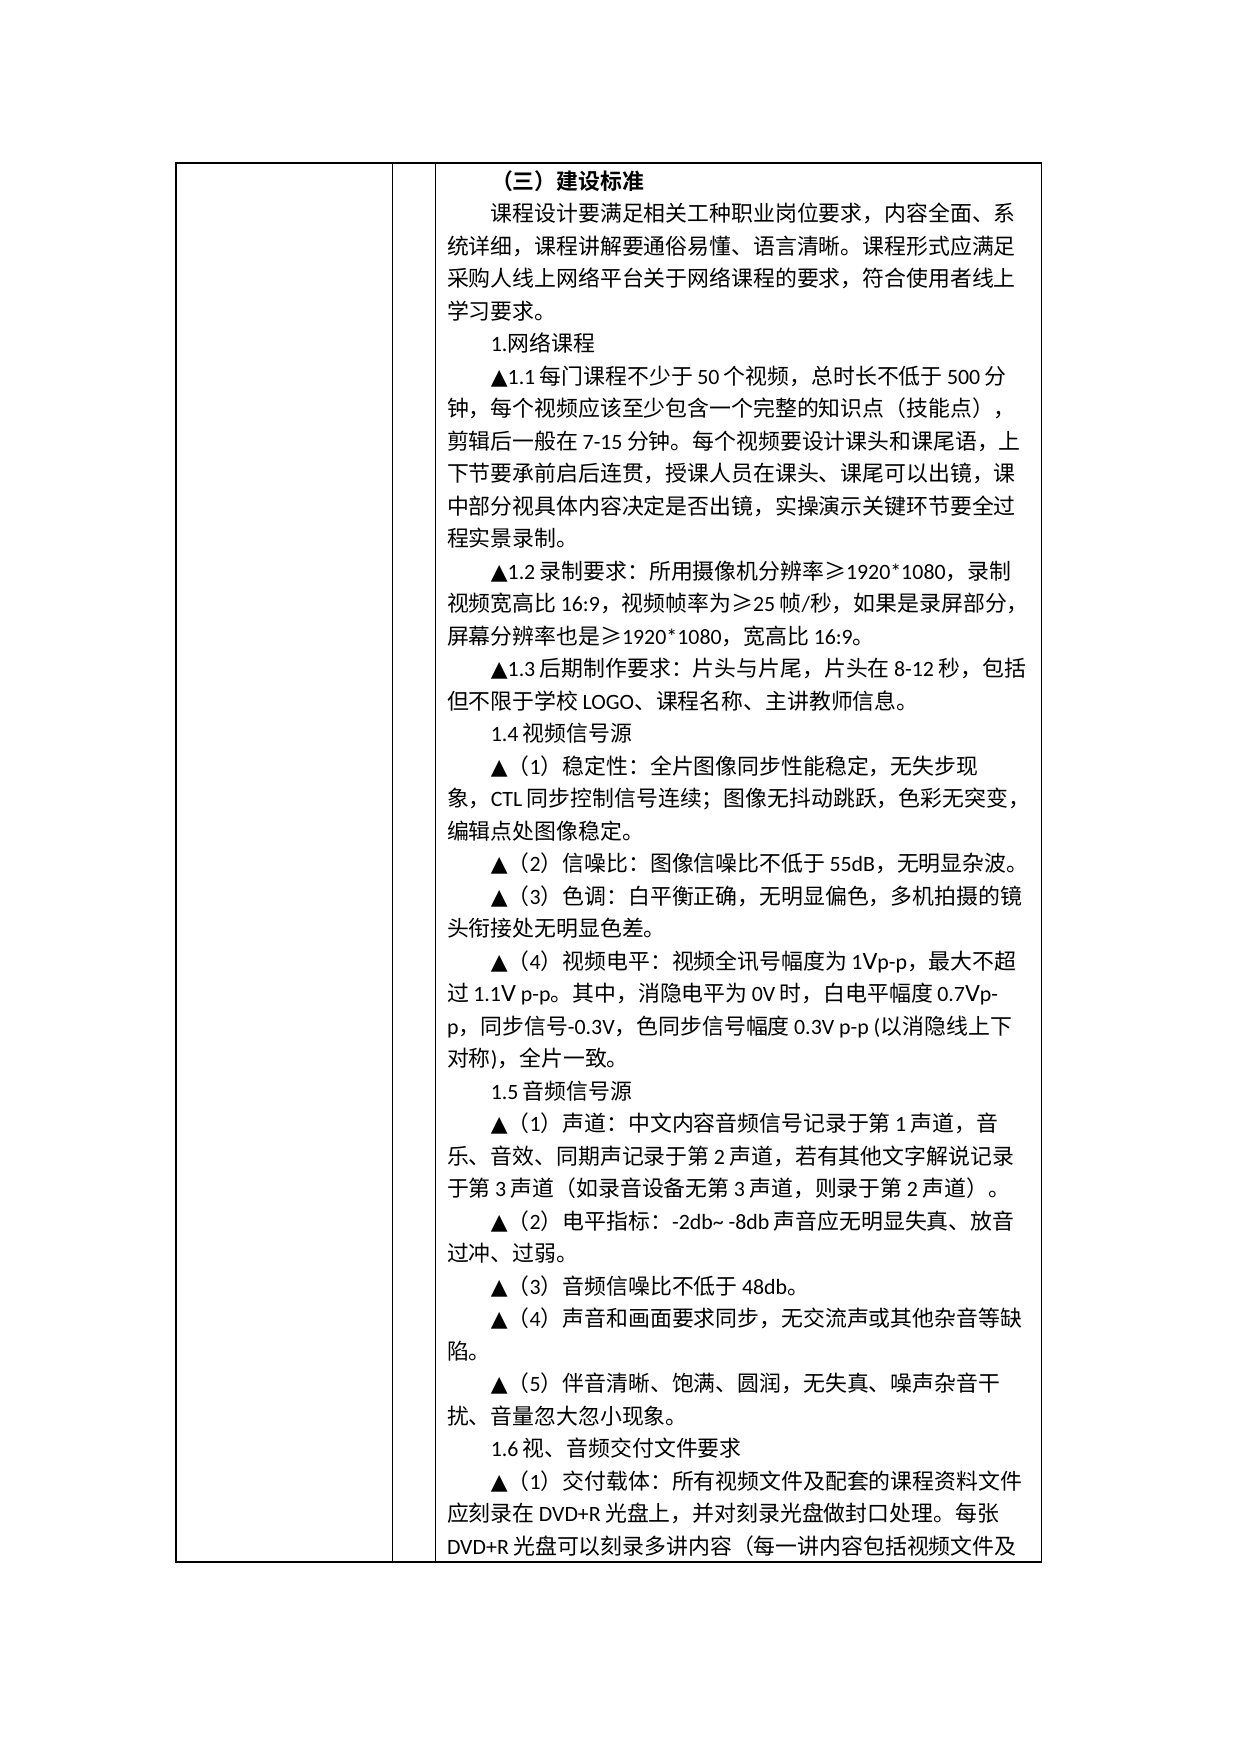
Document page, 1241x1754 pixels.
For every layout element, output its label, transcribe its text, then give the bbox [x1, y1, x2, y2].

table_cell 1 [393, 164, 435, 1561]
table_cell [177, 164, 392, 1561]
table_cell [436, 164, 1041, 1561]
